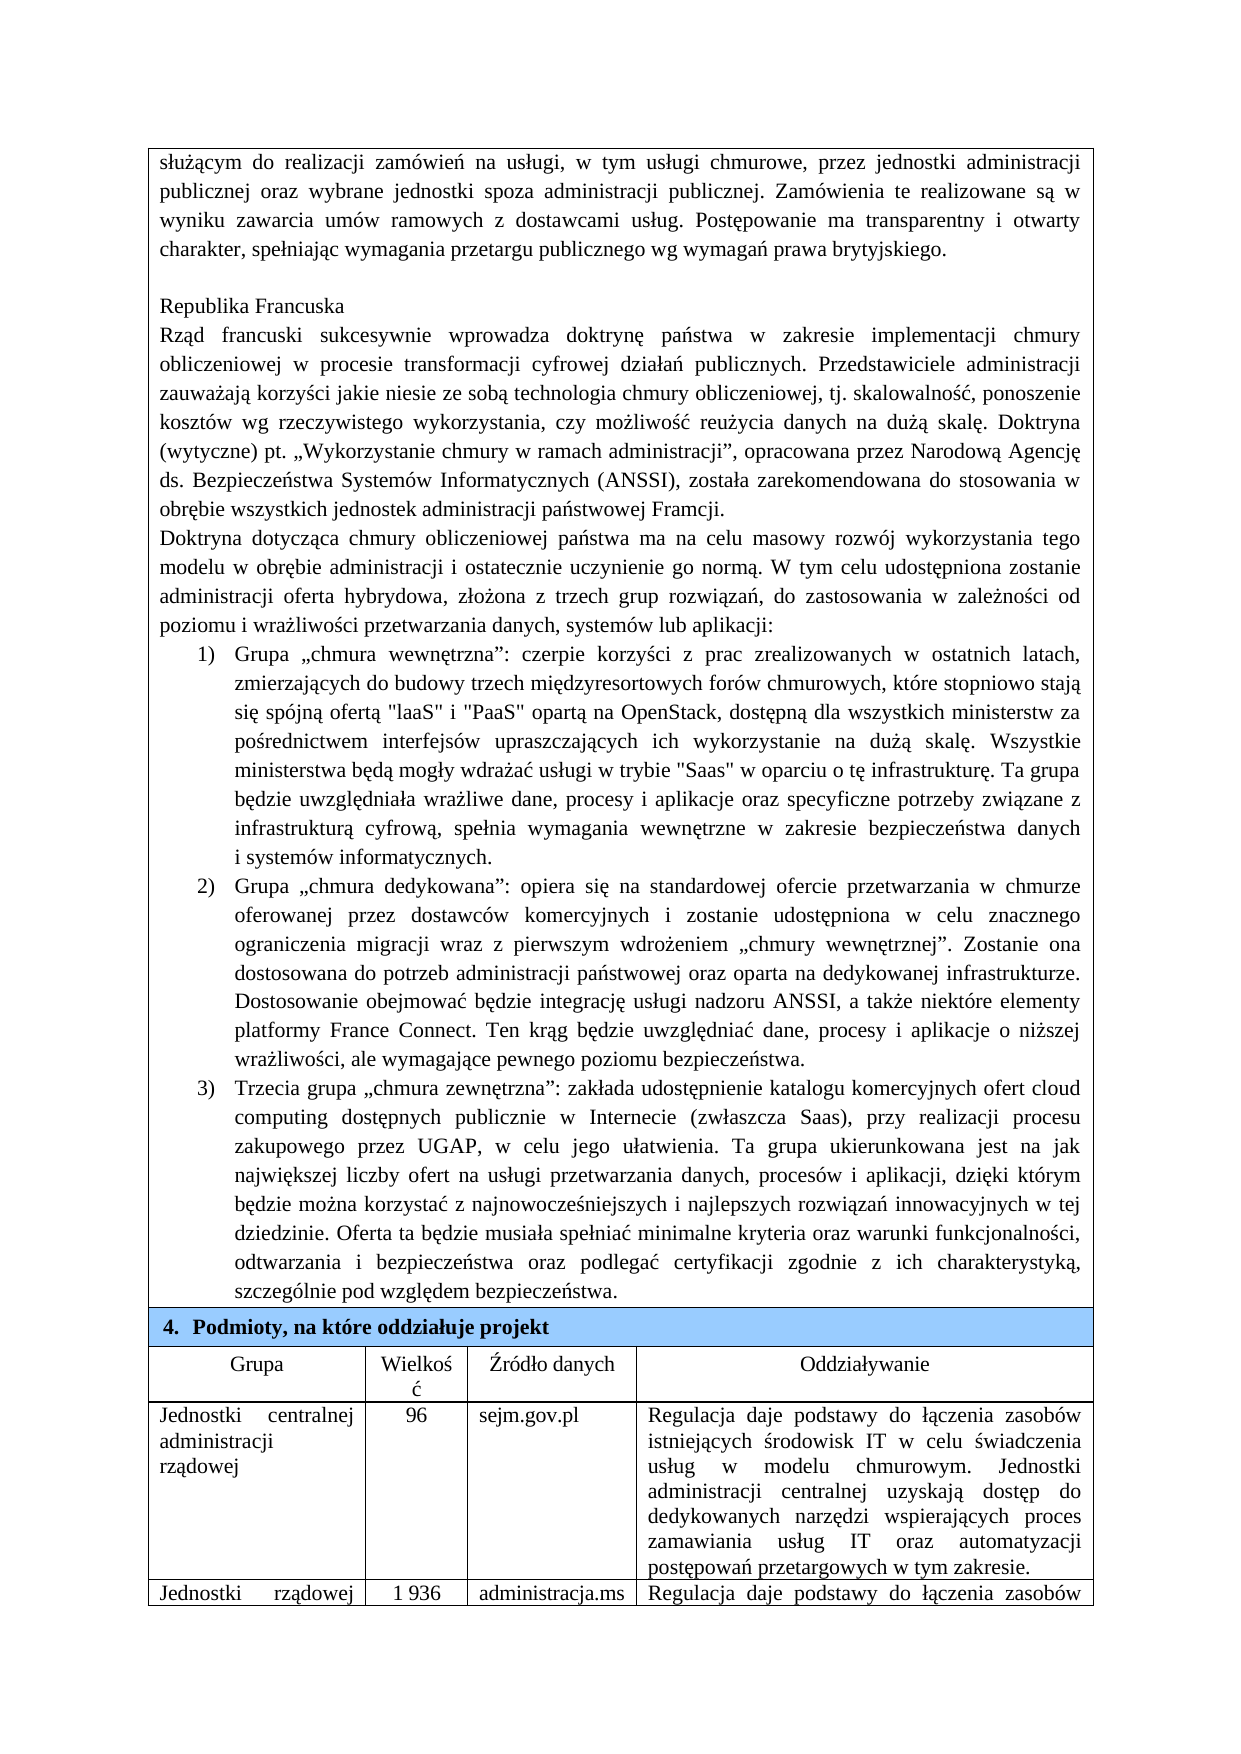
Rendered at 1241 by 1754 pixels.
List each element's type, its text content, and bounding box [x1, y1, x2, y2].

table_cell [149, 1580, 365, 1605]
table_cell Wielkość [366, 1347, 467, 1401]
table_cell sejm.gov.pl [468, 1403, 636, 1579]
table_cell 1 936 [366, 1580, 467, 1605]
table_cell Jednostki centralnej administracji rządowej [149, 1403, 365, 1579]
table_cell 96 [366, 1403, 467, 1579]
table_cell Źródło danych [468, 1347, 636, 1401]
table_cell Oddziaływanie [637, 1347, 1093, 1401]
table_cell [149, 149, 1093, 1307]
table_cell Grupa [149, 1347, 365, 1401]
table_cell Regulacja daje podstawy do łączenia zasobów istniejących środowisk IT w celu świadczenia usług w modelu chmurowym. Jednostki administracji centralnej uzyskają dostęp do dedykowanych narzędzi wspierających proces zamawiania usług IT oraz automatyzacji postępowań przetargowych w tym zakresie. [637, 1403, 1093, 1579]
table_cell Podmioty, na które oddziałuje projekt [149, 1308, 1093, 1346]
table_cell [637, 1580, 1093, 1605]
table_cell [468, 1580, 636, 1605]
